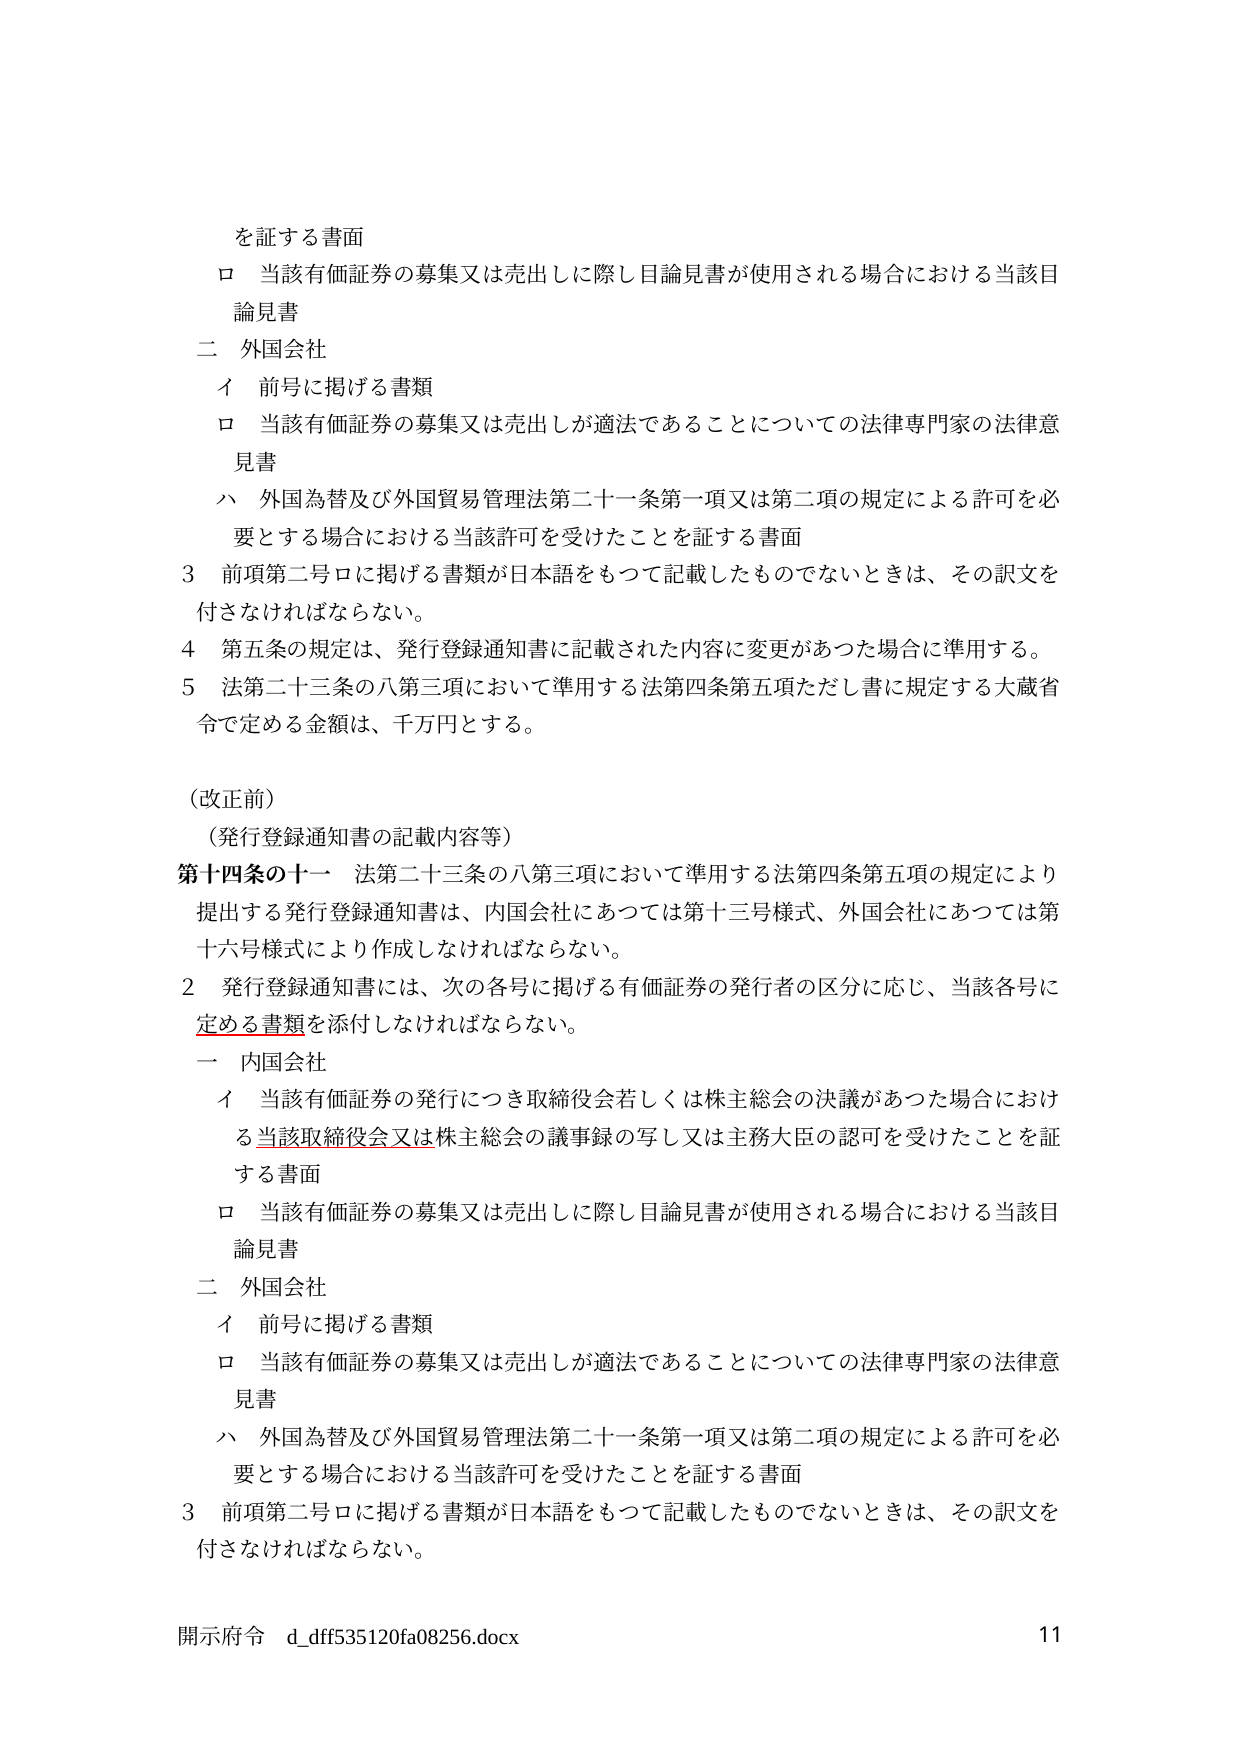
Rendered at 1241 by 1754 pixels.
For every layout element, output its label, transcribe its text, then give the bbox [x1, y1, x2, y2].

text イ 当該有価証券の発行につき取締役会若しくは株主総会の決議があつた場合における当該取締役会又は株主総会の議事録の写し又は主務大臣の認可を受けたことを証する書面 [215, 1079, 1063, 1192]
text イ 前号に掲げる書類 [215, 1304, 1063, 1342]
text ハ 外国為替及び外国貿易管理法第二十一条第一項又は第二項の規定による許可を必要とする場合における当該許可を受けたことを証する書面 [215, 1417, 1063, 1492]
text ロ 当該有価証券の募集又は売出しが適法であることについての法律専門家の法律意見書 [215, 404, 1063, 479]
text ロ 当該有価証券の募集又は売出しに際し目論見書が使用される場合における当該目論見書 [215, 1192, 1063, 1267]
text ５ 法第二十三条の八第三項において準用する法第四条第五項ただし書に規定する大蔵省令で定める金額は、千万円とする。 [177, 667, 1063, 742]
text 二 外国会社 [196, 1267, 1063, 1304]
text ３ 前項第二号ロに掲げる書類が日本語をもつて記載したものでないときは、その訳文を付さなければならない。 [177, 554, 1063, 629]
text ロ 当該有価証券の募集又は売出しに際し目論見書が使用される場合における当該目論見書 [215, 254, 1063, 329]
text ３ 前項第二号ロに掲げる書類が日本語をもつて記載したものでないときは、その訳文を付さなければならない。 [177, 1492, 1063, 1567]
text 二 外国会社 [196, 329, 1063, 367]
text ４ 第五条の規定は、発行登録通知書に記載された内容に変更があつた場合に準用する。 [177, 629, 1063, 667]
text ２ 発行登録通知書には、次の各号に掲げる有価証券の発行者の区分に応じ、当該各号に定める書類を添付しなければならない。 [177, 967, 1063, 1042]
text イ 前号に掲げる書類 [215, 367, 1063, 404]
text （改正前） [177, 779, 1063, 817]
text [215, 217, 1063, 254]
text 一 内国会社 [196, 1042, 1063, 1079]
text （発行登録通知書の記載内容等） [196, 817, 1063, 854]
text 第十四条の十一 法第二十三条の八第三項において準用する法第四条第五項の規定により提出する発行登録通知書は、内国会社にあつては第十三号様式、外国会社にあつては第十六号様式により作成しなければならない。 [177, 854, 1063, 967]
text ハ 外国為替及び外国貿易管理法第二十一条第一項又は第二項の規定による許可を必要とする場合における当該許可を受けたことを証する書面 [215, 479, 1063, 554]
text ロ 当該有価証券の募集又は売出しが適法であることについての法律専門家の法律意見書 [215, 1342, 1063, 1417]
